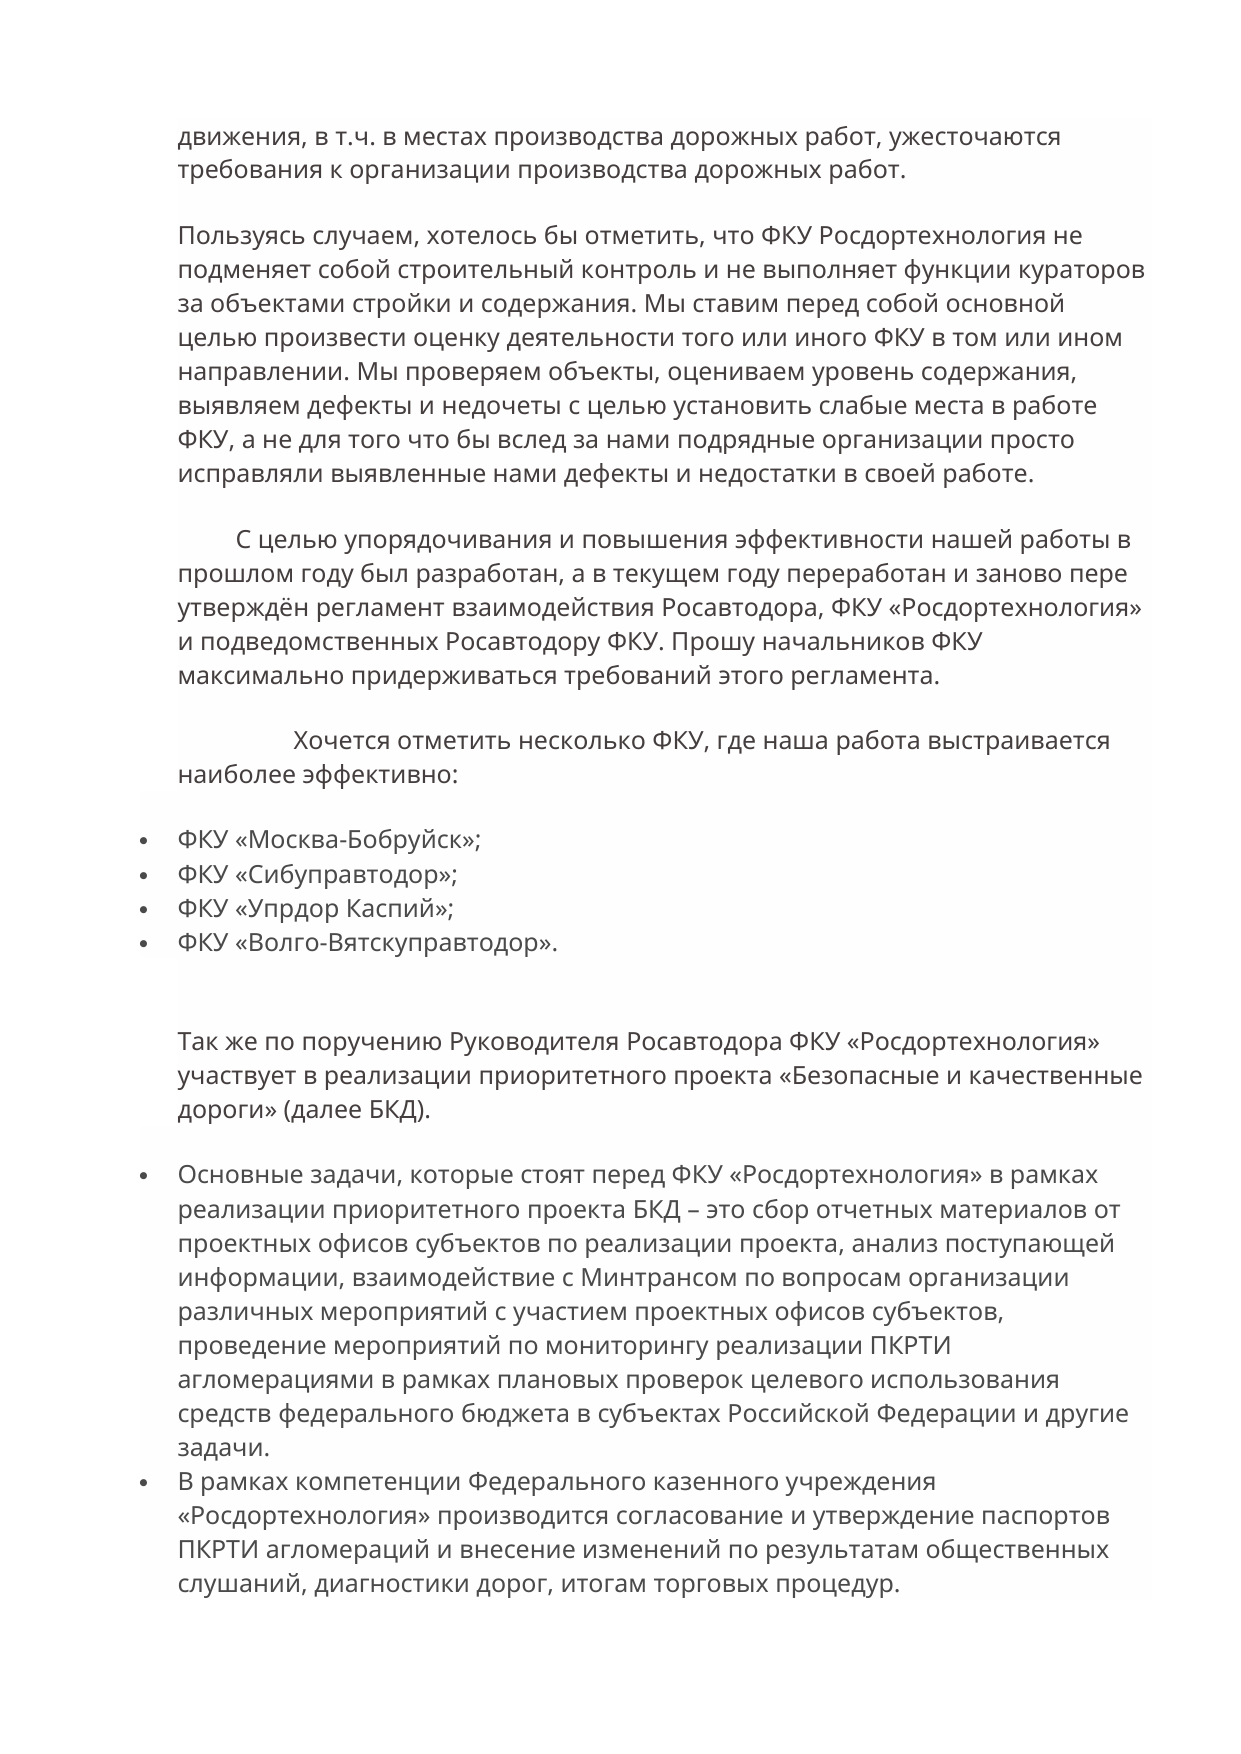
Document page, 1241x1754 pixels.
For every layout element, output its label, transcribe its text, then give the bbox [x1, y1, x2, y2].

text С целью упорядочивания и повышения эффективности нашей работы в прошлом году был разработан, а в текущем году переработан и заново пере утверждён регламент взаимодействия Росавтодора, ФКУ «Росдортехнология» и подведомственных Росавтодору ФКУ. Прошу начальников ФКУ максимально придерживаться требований этого регламента. [177, 521, 1152, 692]
list Основные задачи, которые стоят перед ФКУ «Росдортехнология» в рамках реализации приоритетного проекта БКД – это сбор отчетных материалов от проектных офисов субъектов по реализации проекта, анализ поступающей информации, взаимодействие с Минтрансом по вопросам организации различных мероприятий с участием проектных офисов субъектов, проведение мероприятий по мониторингу реализации ПКРТИ агломерациями в рамках плановых проверок целевого использования средств федерального бюджета в субъектах Российской Федерации и другие задачи. [140, 1157, 1152, 1464]
list В рамках компетенции Федерального казенного учреждения «Росдортехнология» производится согласование и утверждение паспортов ПКРТИ агломераций и внесение изменений по результатам общественных слушаний, диагностики дорог, итогам торговых процедур. [140, 1464, 1152, 1600]
list ФКУ «Москва-Бобруйск»; [140, 822, 1152, 856]
list ФКУ «Волго-Вятскуправтодор». [140, 924, 1152, 958]
text Хочется отметить несколько ФКУ, где наша работа выстраивается наиболее эффективно: [177, 723, 1152, 791]
text Так же по поручению Руководителя Росавтодора ФКУ «Росдортехнология» участвует в реализации приоритетного проекта «Безопасные и качественные дороги» (далее БКД). [177, 1024, 1152, 1126]
list ФКУ «Упрдор Каспий»; [140, 890, 1152, 924]
text Пользуясь случаем, хотелось бы отметить, что ФКУ Росдортехнология не подменяет собой строительный контроль и не выполняет функции кураторов за объектами стройки и содержания. Мы ставим перед собой основной целью произвести оценку деятельности того или иного ФКУ в том или ином направлении. Мы проверяем объекты, оцениваем уровень содержания, выявляем дефекты и недочеты с целью установить слабые места в работе ФКУ, а не для того что бы вслед за нами подрядные организации просто исправляли выявленные нами дефекты и недостатки в своей работе. [177, 217, 1152, 490]
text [177, 118, 1152, 186]
list ФКУ «Сибуправтодор»; [140, 856, 1152, 890]
